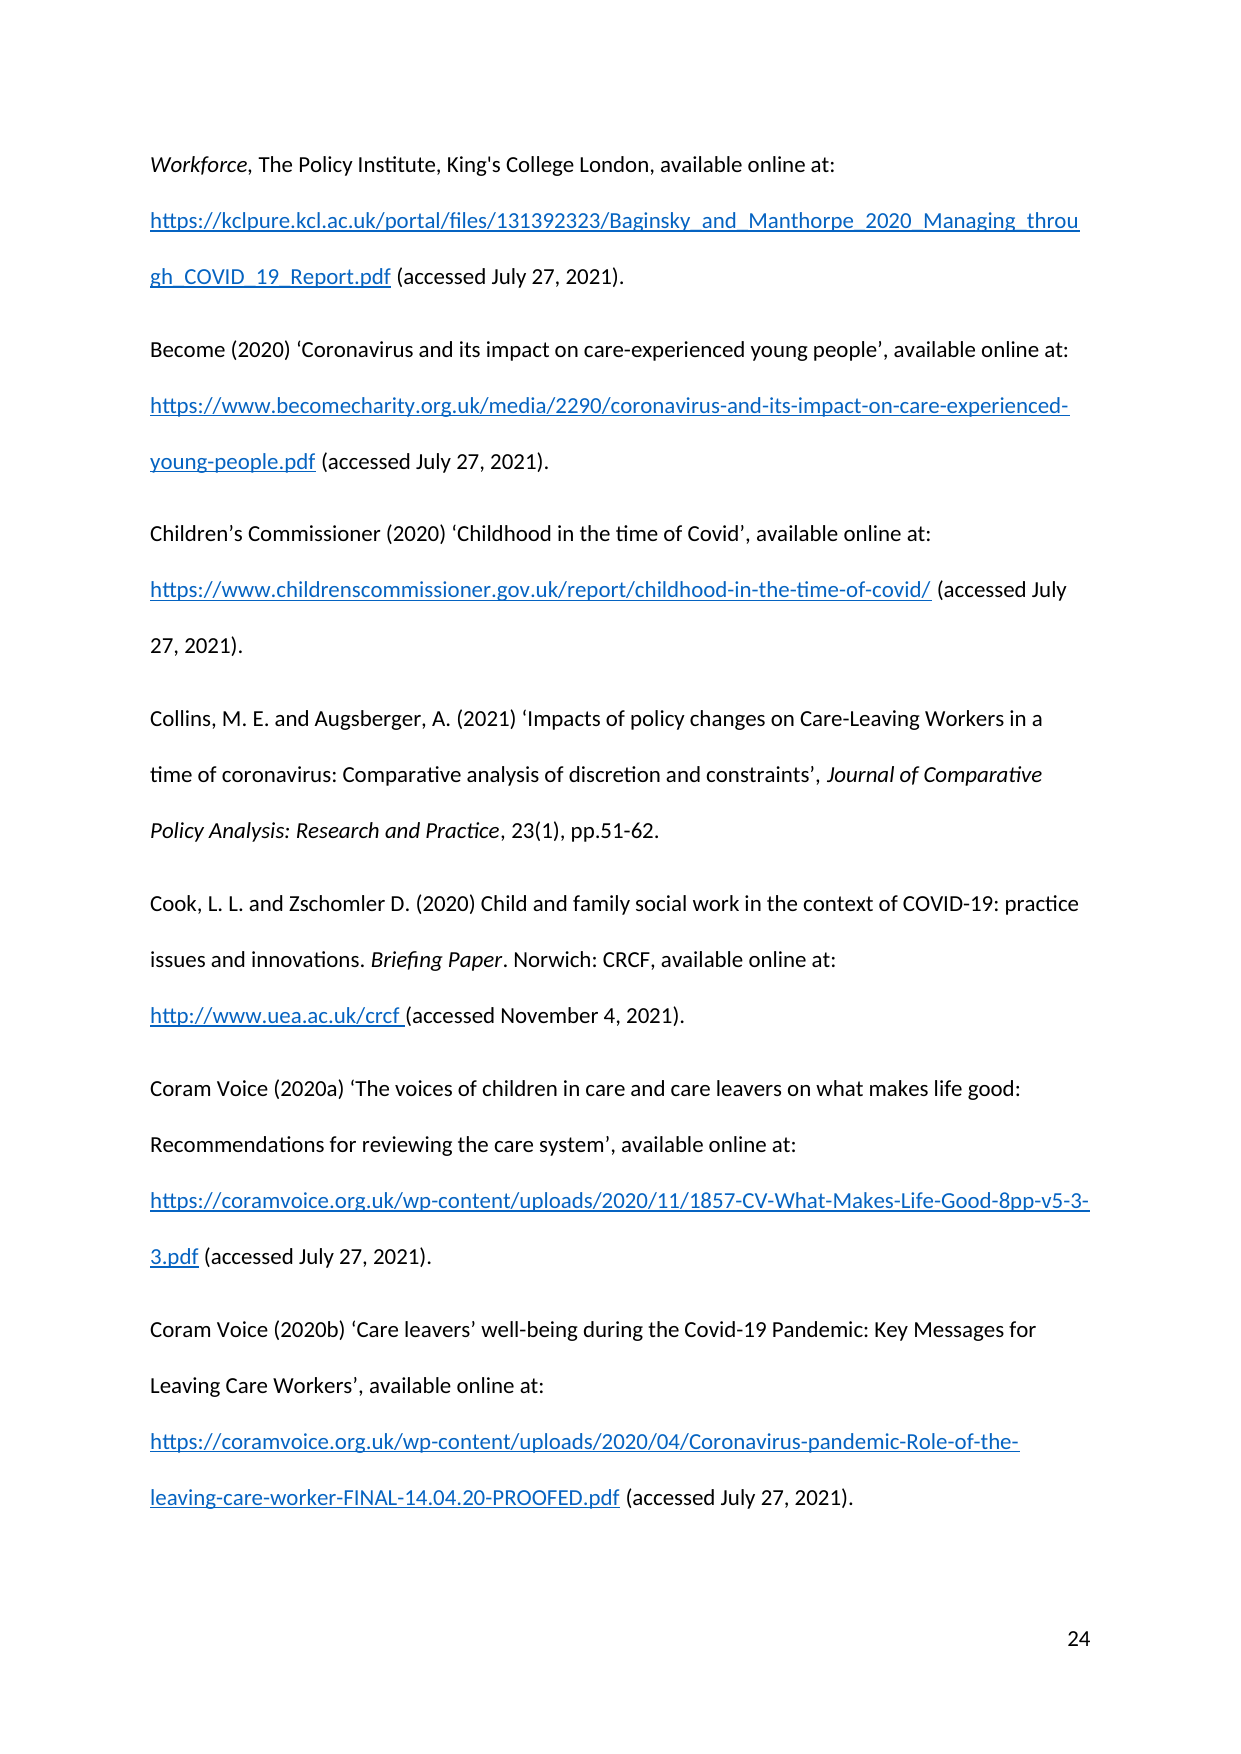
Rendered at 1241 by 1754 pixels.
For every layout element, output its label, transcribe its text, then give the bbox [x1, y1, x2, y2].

text Collins, M. E. and Augsberger, A. (2021) ‘Impacts of policy changes on Care-Leaving Workers in a time of coronavirus: Comparative analysis of discretion and constraints’, Journal of Comparative Policy Analysis: Research and Practice, 23(1), pp.51-62. [150, 704, 1090, 844]
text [150, 150, 1090, 290]
text Coram Voice (2020b) ‘Care leavers’ well-being during the Covid-19 Pandemic: Key Messages for Leaving Care Workers’, available online at: https://coramvoice.org.uk/wp-content/uploads/2020/04/Coronavirus-pandemic-Role-of-the-leaving-care-worker-FINAL-14.04.20-PROOFED.pdf (accessed July 27, 2021). [150, 1315, 1090, 1511]
text Coram Voice (2020a) ‘The voices of children in care and care leavers on what makes life good: Recommendations for reviewing the care system’, available online at: https://coramvoice.org.uk/wp-content/uploads/2020/11/1857-CV-What-Makes-Life-Good-8pp-v5-3-3.pdf (accessed July 27, 2021). [150, 1074, 1090, 1210]
text Children’s Commissioner (2020) ‘Childhood in the time of Covid’, available online at: https://www.childrenscommissioner.gov.uk/report/childhood-in-the-time-of-covid/ (accessed July 27, 2021). [150, 519, 1090, 660]
text Cook, L. L. and Zschomler D. (2020) Child and family social work in the context of COVID-19: practice issues and innovations. Briefing Paper. Norwich: CRCF, available online at: http://www.uea.ac.uk/crcf (accessed November 4, 2021). [150, 889, 1090, 1029]
text Coram Voice (2020a) ‘The voices of children in care and care leavers on what makes life good: Recommendations for reviewing the care system’, available online at: https://coramvoice.org.uk/wp-content/uploads/2020/11/1857-CV-What-Makes-Life-Good-8pp-v5-3-3.pdf (accessed July 27, 2021). [150, 1212, 1090, 1270]
text Become (2020) ‘Coronavirus and its impact on care-experienced young people’, available online at: https://www.becomecharity.org.uk/media/2290/coronavirus-and-its-impact-on-care-experienced-young-people.pdf (accessed July 27, 2021). [150, 335, 1090, 475]
